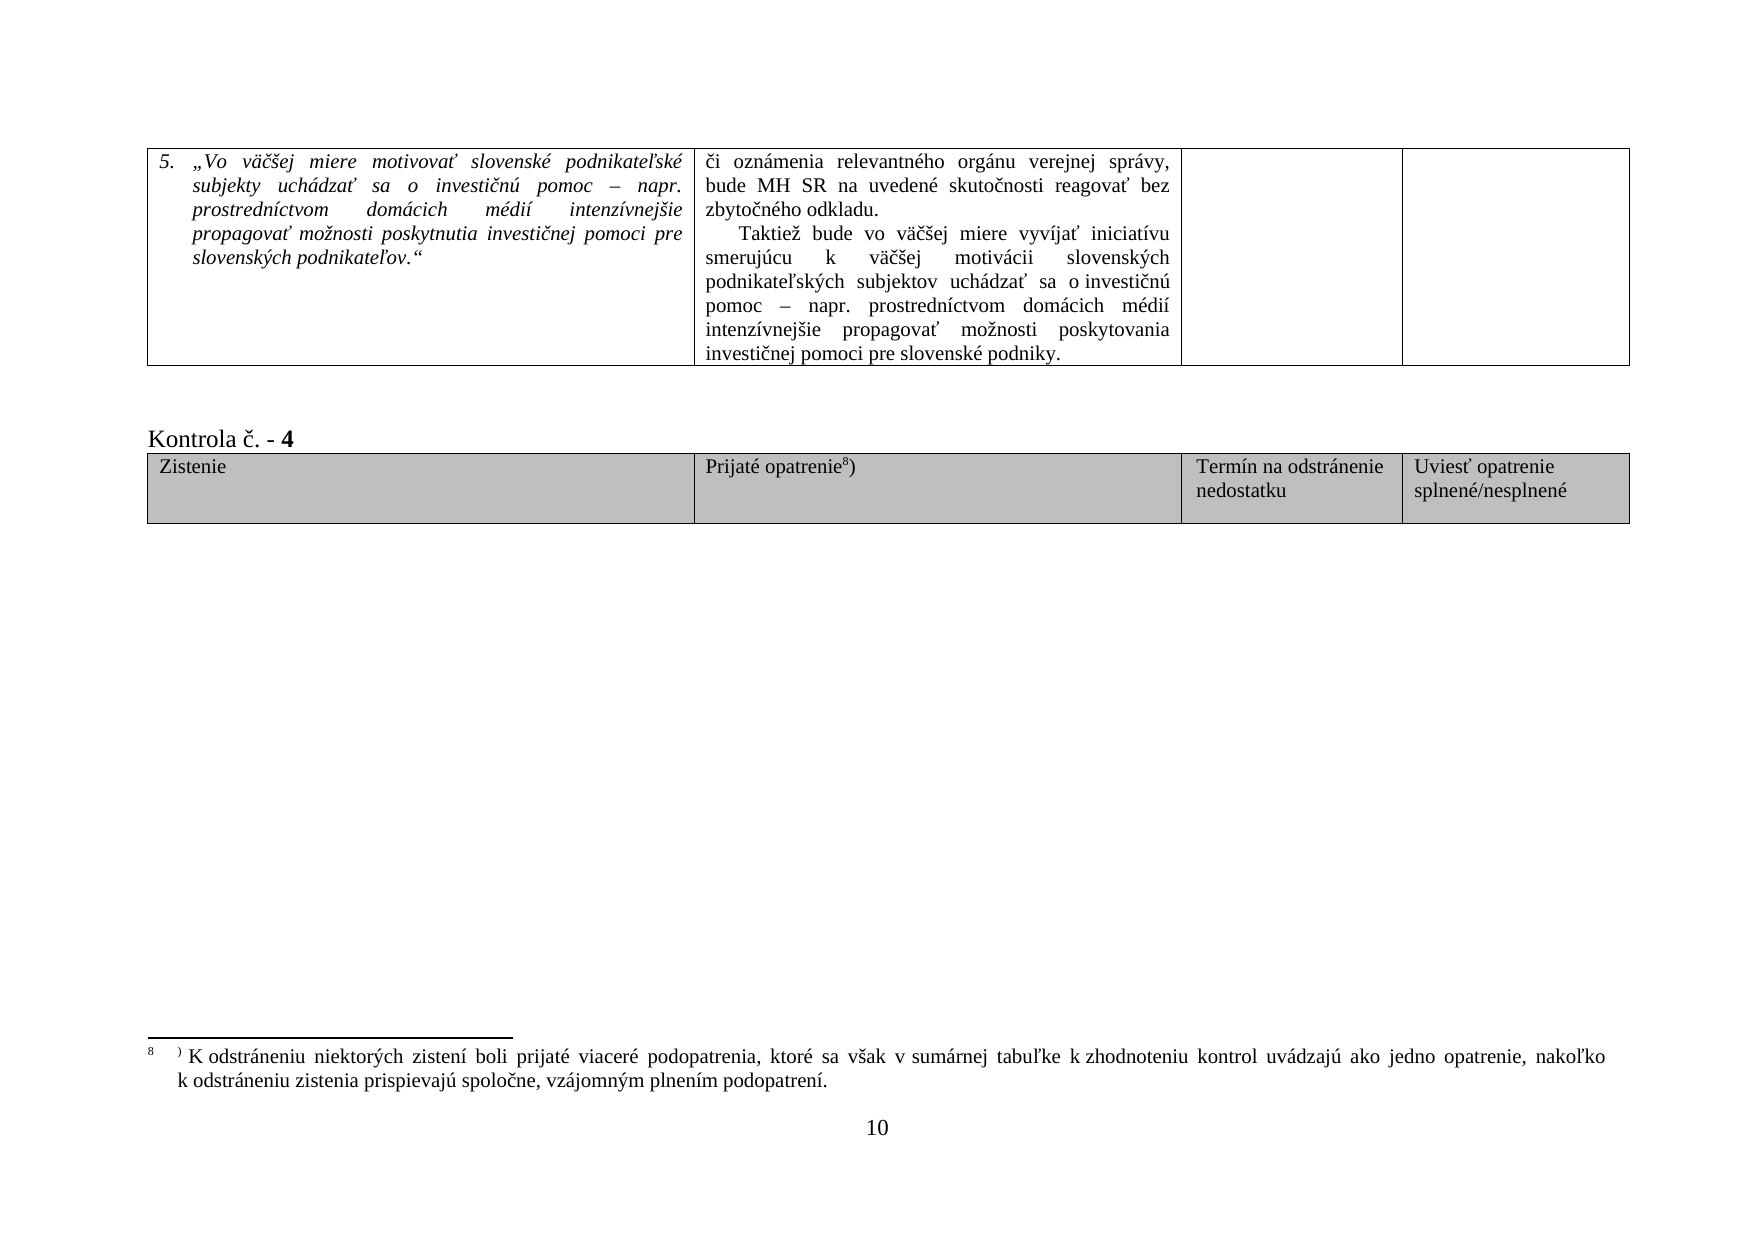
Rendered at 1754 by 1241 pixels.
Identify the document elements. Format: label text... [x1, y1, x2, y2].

table_header Zistenie [148, 454, 694, 523]
table_header Prijaté opatrenie) [695, 454, 1181, 523]
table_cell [695, 149, 1181, 365]
table_cell „Vo väčšej miere motivovať slovenské podnikateľské subjekty uchádzať sa o investičnú pomoc – napr. prostredníctvom domácich médií intenzívnejšie propagovať možnosti poskytnutia investičnej pomoci pre slovenských podnikateľov.“ [148, 149, 694, 365]
text Kontrola č. - 4 [148, 424, 1606, 453]
table_header Termín na odstránenie nedostatku [1182, 454, 1402, 523]
table_header Uviesť opatrenie splnené/nesplnené [1403, 454, 1629, 523]
